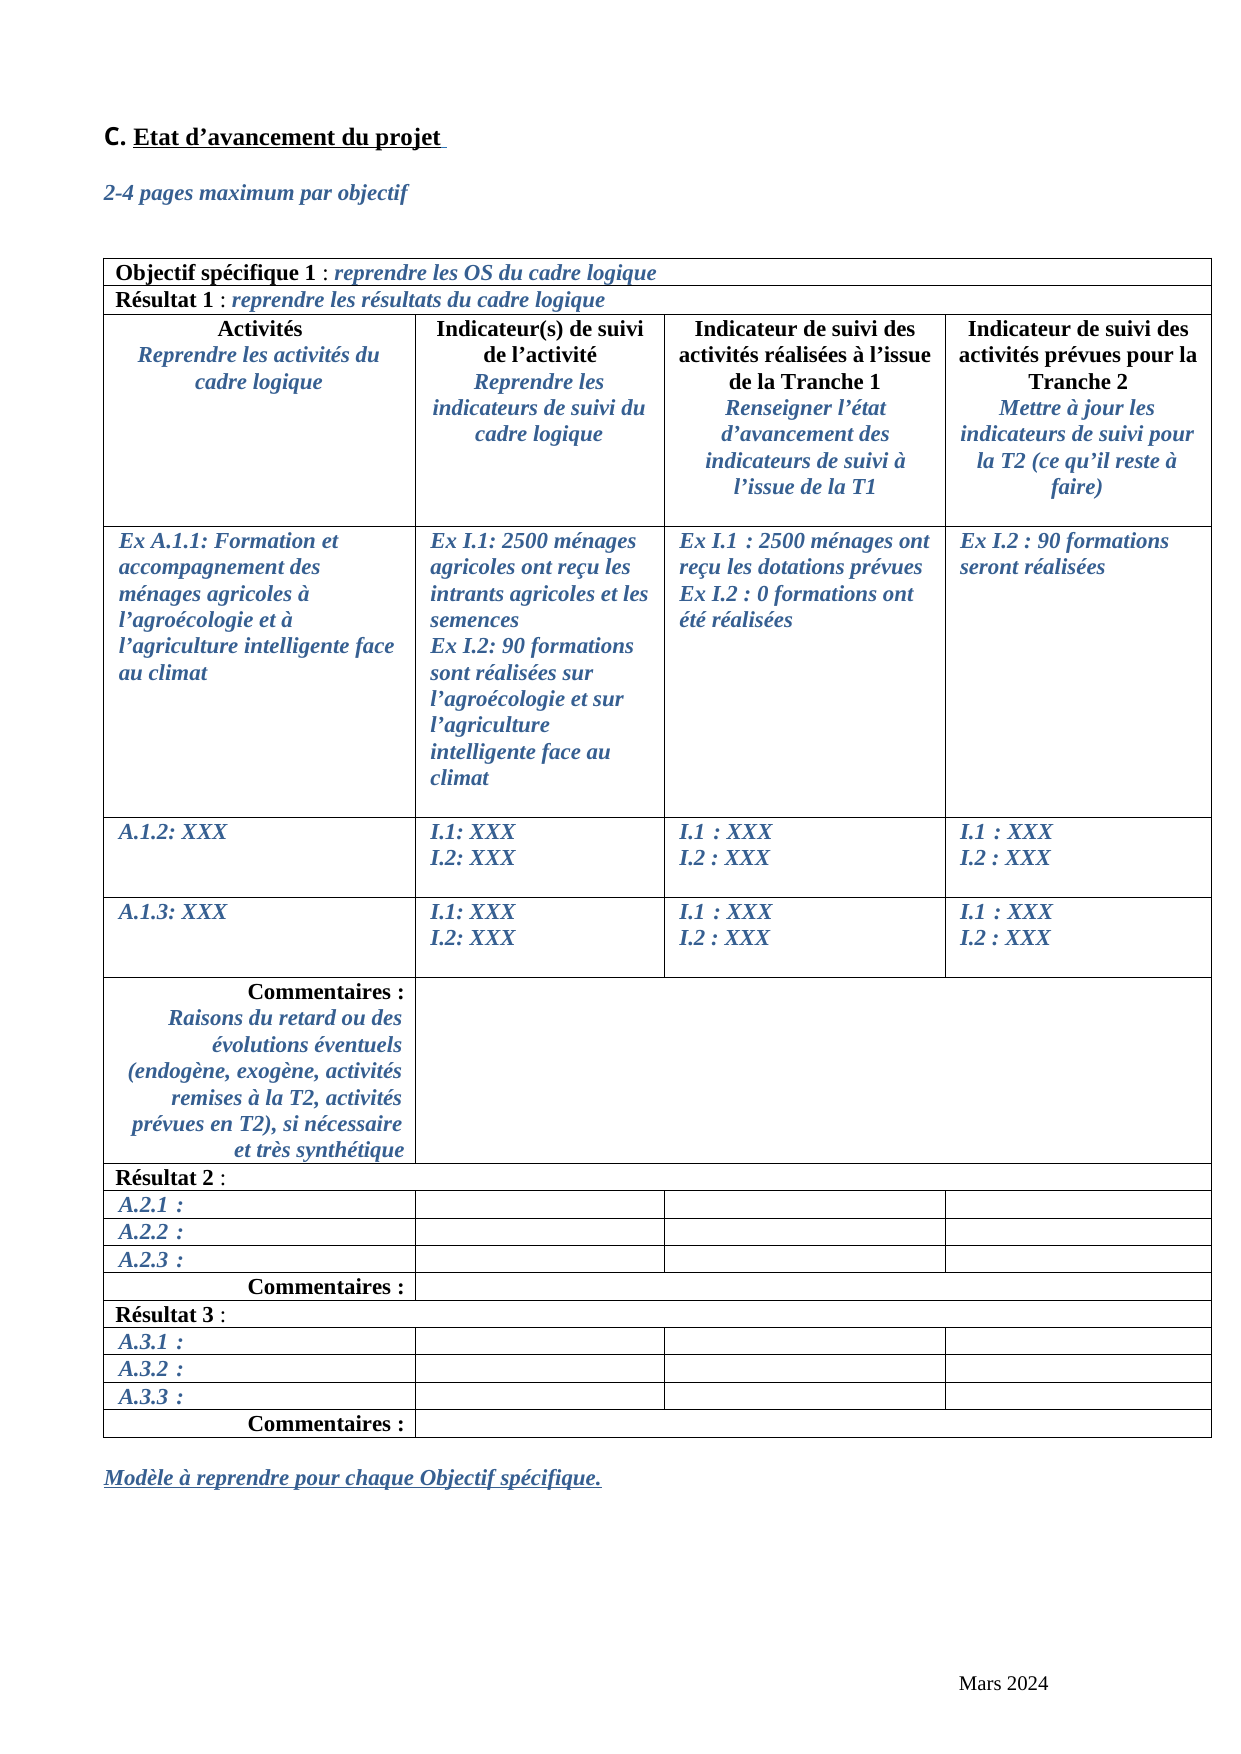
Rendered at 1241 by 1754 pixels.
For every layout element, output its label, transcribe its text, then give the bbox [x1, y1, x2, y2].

table_cell [665, 1246, 945, 1272]
list Etat d’avancement du projet [103, 118, 1122, 152]
text 2-4 pages maximum par objectif [103, 178, 1122, 205]
table_cell [665, 1355, 945, 1382]
table_cell [416, 1410, 1211, 1437]
table_cell A.2.2 : [104, 1219, 415, 1245]
table_cell A.1.2: XXX [104, 818, 415, 897]
table_cell Résultat 3 : [104, 1301, 1211, 1327]
table_cell I.1 : XXX I.2 : XXX [665, 898, 945, 977]
table_cell [416, 1246, 664, 1272]
table_cell A.3.1 : [104, 1328, 415, 1354]
table_cell Ex A.1.1: Formation et accompagnement des ménages agricoles à l’agroécologie et à l’agriculture intelligente face au climat [104, 527, 415, 817]
table_cell I.1: XXX I.2: XXX [416, 898, 664, 977]
table_cell Commentaires : [104, 1273, 415, 1299]
table_cell Activités Reprendre les activités du cadre logique [104, 315, 415, 526]
table_cell A.3.2 : [104, 1355, 415, 1382]
table_cell [416, 1273, 1211, 1299]
table_cell A.1.3: XXX [104, 898, 415, 977]
table_cell [416, 1355, 664, 1382]
table_cell Commentaires : Raisons du retard ou des évolutions éventuels (endogène, exogène, activités remises à la T2, activités prévues en T2), si nécessaire et très synthétique [104, 978, 415, 1163]
table_cell [665, 1383, 945, 1409]
table_cell [416, 1328, 664, 1354]
table_cell [416, 1191, 664, 1217]
table_cell A.2.3 : [104, 1246, 415, 1272]
table_cell [946, 1355, 1211, 1382]
table_cell Ex I.1: 2500 ménages agricoles ont reçu les intrants agricoles et les semences Ex I.2: 90 formations sont réalisées sur l’agroécologie et sur l’agriculture intelligente face au climat [416, 527, 664, 817]
table_cell [665, 1328, 945, 1354]
table_cell Résultat 2 : [104, 1164, 1211, 1190]
table_cell [416, 1219, 664, 1245]
table_cell Indicateur de suivi des activités prévues pour la Tranche 2 Mettre à jour les indicateurs de suivi pour la T2 (ce qu’il reste à faire) [946, 315, 1211, 526]
table_cell I.1: XXX I.2: XXX [416, 818, 664, 897]
table_cell [946, 1219, 1211, 1245]
table_cell Ex I.2 : 90 formations seront réalisées [946, 527, 1211, 817]
table_cell Commentaires : [104, 1410, 415, 1437]
table_cell [946, 1328, 1211, 1354]
table_cell [946, 1246, 1211, 1272]
table_cell Ex I.1 : 2500 ménages ont reçu les dotations prévues Ex I.2 : 0 formations ont été réalisées [665, 527, 945, 817]
text Modèle à reprendre pour chaque Objectif spécifique. [103, 1464, 1122, 1490]
table_cell [946, 1191, 1211, 1217]
table_cell [416, 1383, 664, 1409]
table_cell [665, 1191, 945, 1217]
table_cell I.1 : XXX I.2 : XXX [946, 818, 1211, 897]
table_cell Résultat 1 : reprendre les résultats du cadre logique [104, 286, 1211, 314]
table_cell [946, 1383, 1211, 1409]
table_cell A.2.1 : [104, 1191, 415, 1217]
table_cell Indicateur(s) de suivi de l’activité Reprendre les indicateurs de suivi du cadre logique [416, 315, 664, 526]
table_cell Indicateur de suivi des activités réalisées à l’issue de la Tranche 1 Renseigner l’état d’avancement des indicateurs de suivi à l’issue de la T1 [665, 315, 945, 526]
table_cell [416, 978, 1211, 1163]
table_cell [665, 1219, 945, 1245]
table_header Objectif spécifique 1 : reprendre les OS du cadre logique [104, 259, 1211, 285]
table_cell I.1 : XXX I.2 : XXX [665, 818, 945, 897]
table_cell A.3.3 : [104, 1383, 415, 1409]
table_cell I.1 : XXX I.2 : XXX [946, 898, 1211, 977]
